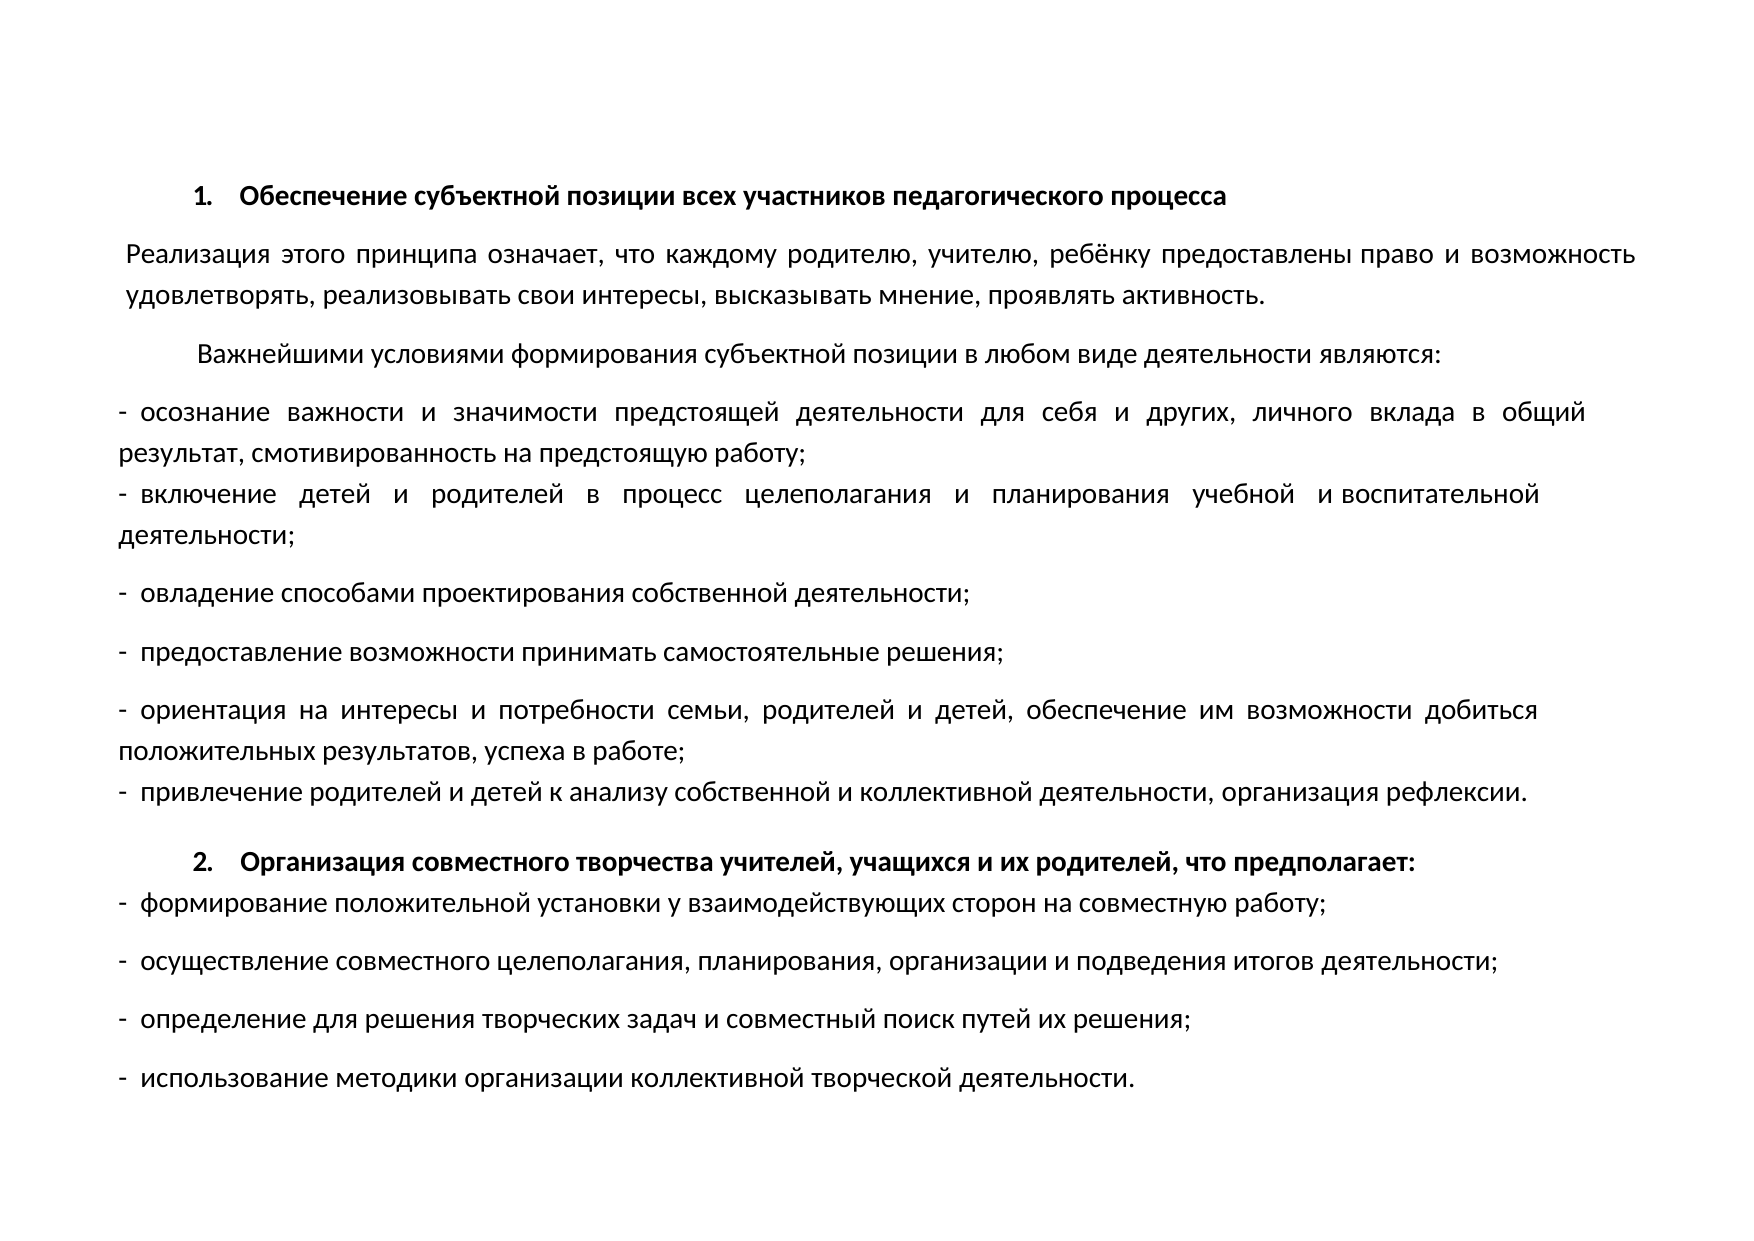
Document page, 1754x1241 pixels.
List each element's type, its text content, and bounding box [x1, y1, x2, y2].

text - ориентация на интересы и потребности семьи, родителей и детей, обеспечение им возможности добиться положительных результатов, успеха в работе; [118, 691, 1540, 767]
text - предоставление возможности принимать самостоятельные решения; [118, 633, 1636, 668]
text - привлечение родителей и детей к анализу собственной и коллективной деятельности, организация рефлексии. [118, 773, 1540, 809]
text - включение детей и родителей в процесс целеполагания и планирования учебной и воспитательной деятельности; [118, 475, 1540, 552]
text 2. Организация совместного творчества учителей, учащихся и их родителей, что предполагает: [192, 843, 1636, 879]
text 1. Обеспечение субъектной позиции всех участников педагогического процесса [192, 177, 1636, 213]
text - использование методики организации коллективной творческой деятельности. [118, 1059, 1636, 1094]
text Реализация этого принципа означает, что каждому родителю, учителю, ребёнку предоставлены право и возможность удовлетворять, реализовывать свои интересы, высказывать мнение, проявлять активность. [126, 236, 1636, 312]
text - осуществление совместного целеполагания, планирования, организации и подведения итогов деятельности; [118, 942, 1636, 978]
text - осознание важности и значимости предстоящей деятельности для себя и других, личного вклада в общий результат, смотивированность на предстоящую работу; [118, 393, 1588, 470]
text - формирование положительной установки у взаимодействующих сторон на совместную работу; [118, 884, 1588, 919]
text Важнейшими условиями формирования субъектной позиции в любом виде деятельности являются: [125, 335, 1636, 370]
text - овладение способами проектирования собственной деятельности; [118, 574, 1636, 610]
text - определение для решения творческих задач и совместный поиск путей их решения; [118, 1001, 1636, 1036]
